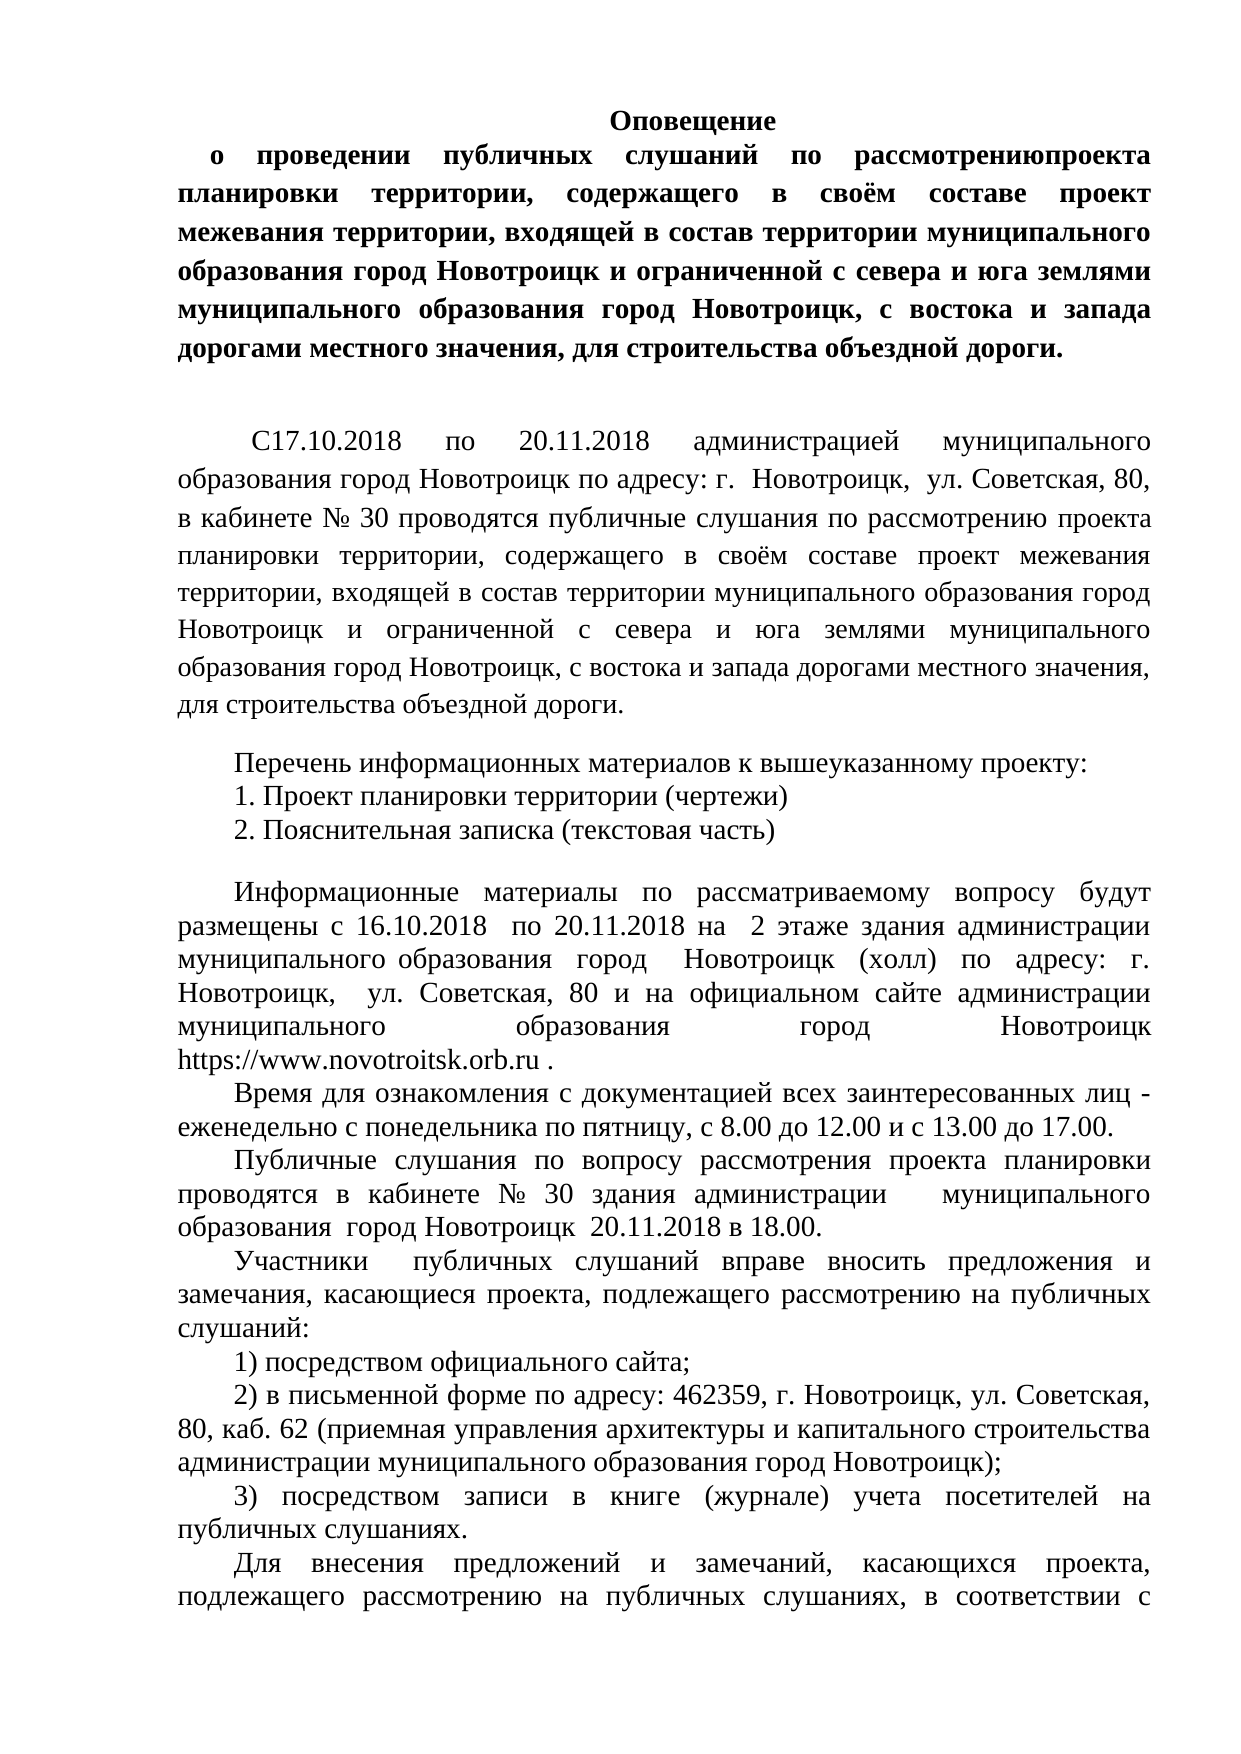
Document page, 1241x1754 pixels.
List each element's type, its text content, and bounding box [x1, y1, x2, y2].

text С17.10.2018 по 20.11.2018 администрацией муниципального образования город Новотроицк по адресу: г. Новотроицк, ул. Советская, 80, в кабинете № 30 проводятся публичные слушания по рассмотрению проекта планировки территории, содержащего в своём составе проект межевания территории, входящей в состав территории муниципального образования город Новотроицк и ограниченной с севера и юга землями муниципального образования город Новотроицк, с востока и запада дорогами местного значения, для строительства объездной дороги. [177, 423, 1152, 719]
text Перечень информационных материалов к вышеуказанному проекту: [177, 745, 1152, 778]
text о проведении публичных слушаний по рассмотрениюпроекта планировки территории, содержащего в своём составе проект межевания территории, входящей в состав территории муниципального образования город Новотроицк и ограниченной с севера и юга землями муниципального образования город Новотроицк, с востока и запада дорогами местного значения, для строительства объездной дороги. [177, 137, 1152, 363]
text 1) посредством официального сайта; [177, 1344, 1152, 1377]
text Информационные материалы по рассматриваемому вопросу будут размещены с 16.10.2018 по 20.11.2018 на 2 этаже здания администрации муниципального образования город Новотроицк (холл) по адресу: г. Новотроицк, ул. Советская, 80 и на официальном сайте администрации муниципального образования город Новотроицк https://www.novotroitsk.orb.ru . [177, 874, 1152, 1075]
text Время для ознакомления с документацией всех заинтересованных лиц - еженедельно с понедельника по пятницу, с 8.00 до 12.00 и с 13.00 до 17.00. [177, 1075, 1152, 1142]
text Публичные слушания по вопросу рассмотрения проекта планировки проводятся в кабинете № 30 здания администрации муниципального образования город Новотроицк 20.11.2018 в 18.00. [177, 1142, 1152, 1243]
text 1. Проект планировки территории (чертежи) [177, 778, 1152, 812]
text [177, 1545, 1152, 1612]
text 2. Пояснительная записка (текстовая часть) [177, 812, 1152, 845]
text Участники публичных слушаний вправе вносить предложения и замечания, касающиеся проекта, подлежащего рассмотрению на публичных слушаний: [177, 1243, 1152, 1344]
text Оповещение [177, 103, 1152, 137]
text 3) посредством записи в книге (журнале) учета посетителей на публичных слушаниях. [177, 1478, 1152, 1545]
text 2) в письменной форме по адресу: 462359, г. Новотроицк, ул. Советская, 80, каб. 62 (приемная управления архитектуры и капитального строительства администрации муниципального образования город Новотроицк); [177, 1377, 1152, 1478]
